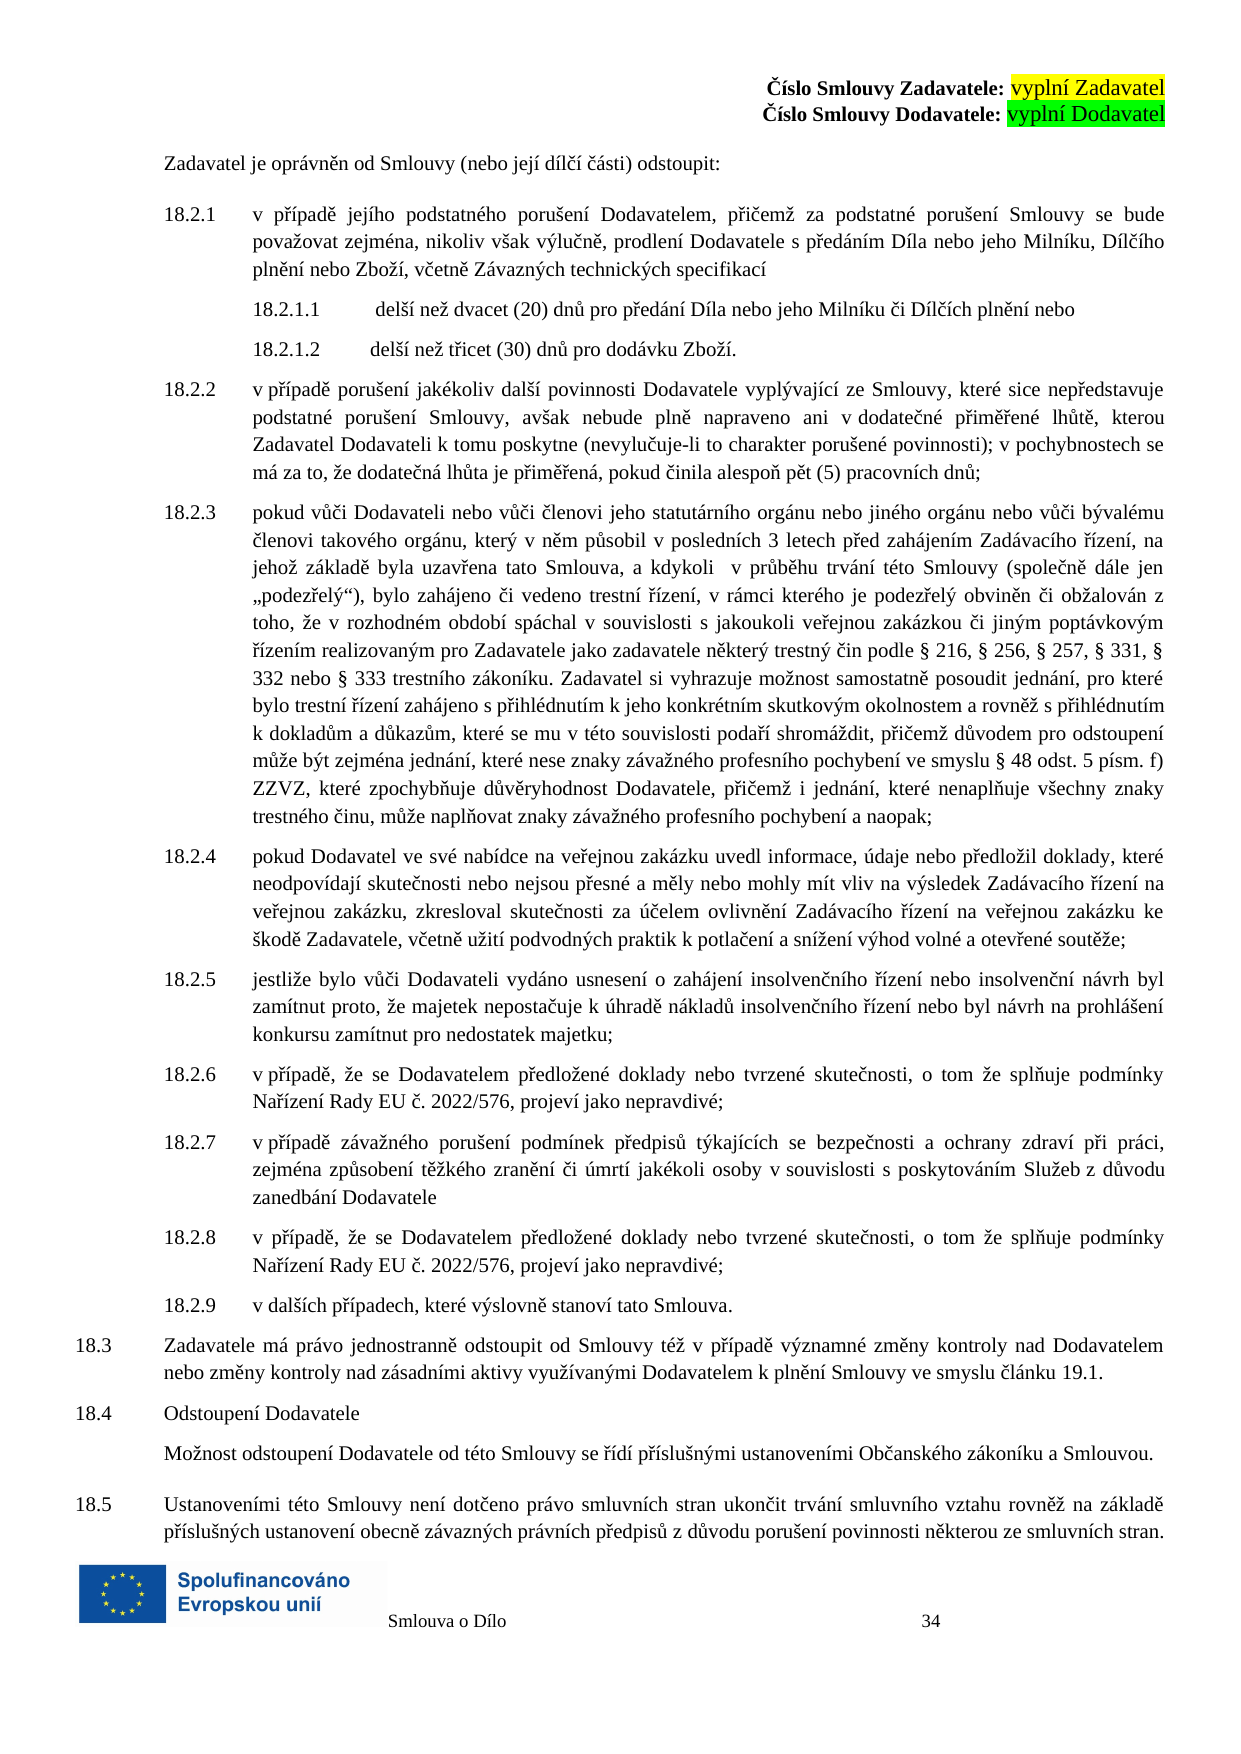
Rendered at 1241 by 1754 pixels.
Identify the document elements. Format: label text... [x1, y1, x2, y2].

text Zadavatele má právo jednostranně odstoupit od Smlouvy též v případě významné změny kontroly nad Dodavatelem nebo změny kontroly nad zásadními aktivy využívanými Dodavatelem k plnění Smlouvy ve smyslu článku 19.1. [75, 1333, 1165, 1384]
text Ustanoveními této Smlouvy není dotčeno právo smluvních stran ukončit trvání smluvního vztahu rovněž na základě příslušných ustanovení obecně závazných právních předpisů z důvodu porušení povinnosti některou ze smluvních stran. [75, 1491, 1165, 1543]
text v případě závažného porušení podmínek předpisů týkajících se bezpečnosti a ochrany zdraví při práci, zejména způsobení těžkého zranění či úmrtí jakékoli osoby v souvislosti s poskytováním Služeb z důvodu zanedbání Dodavatele [164, 1129, 1165, 1209]
text pokud Dodavatel ve své nabídce na veřejnou zakázku uvedl informace, údaje nebo předložil doklady, které neodpovídají skutečnosti nebo nejsou přesné a měly nebo mohly mít vliv na výsledek Zadávacího řízení na veřejnou zakázku, zkresloval skutečnosti za účelem ovlivnění Zadávacího řízení na veřejnou zakázku ke škodě Zadavatele, včetně užití podvodných praktik k potlačení a snížení výhod volné a otevřené soutěže; [164, 844, 1165, 951]
text delší než dvacet (20) dnů pro předání Díla nebo jeho Milníku či Dílčích plnění nebo [252, 297, 1165, 321]
text Zadavatel je oprávněn od Smlouvy (nebo její dílčí části) odstoupit: [164, 151, 1165, 174]
text jestliže bylo vůči Dodavateli vydáno usnesení o zahájení insolvenčního řízení nebo insolvenční návrh byl zamítnut proto, že majetek nepostačuje k úhradě nákladů insolvenčního řízení nebo byl návrh na prohlášení konkursu zamítnut pro nedostatek majetku; [164, 967, 1165, 1046]
text delší než třicet (30) dnů pro dodávku Zboží. [252, 337, 1165, 361]
text pokud vůči Dodavateli nebo vůči členovi jeho statutárního orgánu nebo jiného orgánu nebo vůči bývalému členovi takového orgánu, který v něm působil v posledních 3 letech před zahájením Zadávacího řízení, na jehož základě byla uzavřena tato Smlouva, a kdykoli v průběhu trvání této Smlouvy (společně dále jen „podezřelý“), bylo zahájeno či vedeno trestní řízení, v rámci kterého je podezřelý obviněn či obžalován z toho, že v rozhodném období spáchal v souvislosti s jakoukoli veřejnou zakázkou či jiným poptávkovým řízením realizovaným pro Zadavatele jako zadavatele některý trestný čin podle § 216, § 256, § 257, § 331, § 332 nebo § 333 trestního zákoníku. Zadavatel si vyhrazuje možnost samostatně posoudit jednání, pro které bylo trestní řízení zahájeno s přihlédnutím k jeho konkrétním skutkovým okolnostem a rovněž s přihlédnutím k dokladům a důkazům, které se mu v této souvislosti podaří shromáždit, přičemž důvodem pro odstoupení může být zejména jednání, které nese znaky závažného profesního pochybení ve smyslu § 48 odst. 5 písm. f) ZZVZ, které zpochybňuje důvěryhodnost Dodavatele, přičemž i jednání, které nenaplňuje všechny znaky trestného činu, může naplňovat znaky závažného profesního pochybení a naopak; [164, 500, 1165, 828]
text v případě, že se Dodavatelem předložené doklady nebo tvrzené skutečnosti, o tom že splňuje podmínky Nařízení Rady EU č. 2022/576, projeví jako nepravdivé; [164, 1225, 1165, 1277]
text Možnost odstoupení Dodavatele od této Smlouvy se řídí příslušnými ustanoveními Občanského zákoníku a Smlouvou. [164, 1441, 1165, 1464]
text Odstoupení Dodavatele [75, 1400, 1165, 1424]
text v případě jejího podstatného porušení Dodavatelem, přičemž za podstatné porušení Smlouvy se bude považovat zejména, nikoliv však výlučně, prodlení Dodavatele s předáním Díla nebo jeho Milníku, Dílčího plnění nebo Zboží, včetně Závazných technických specifikací [164, 201, 1165, 281]
text v dalších případech, které výslovně stanoví tato Smlouva. [164, 1293, 1165, 1317]
text v případě, že se Dodavatelem předložené doklady nebo tvrzené skutečnosti, o tom že splňuje podmínky Nařízení Rady EU č. 2022/576, projeví jako nepravdivé; [164, 1062, 1165, 1113]
picture [75, 1561, 388, 1627]
text v případě porušení jakékoliv další povinnosti Dodavatele vyplývající ze Smlouvy, které sice nepředstavuje podstatné porušení Smlouvy, avšak nebude plně napraveno ani v dodatečné přiměřené lhůtě, kterou Zadavatel Dodavateli k tomu poskytne (nevylučuje-li to charakter porušené povinnosti); v pochybnostech se má za to, že dodatečná lhůta je přiměřená, pokud činila alespoň pět (5) pracovních dnů; [164, 377, 1165, 484]
